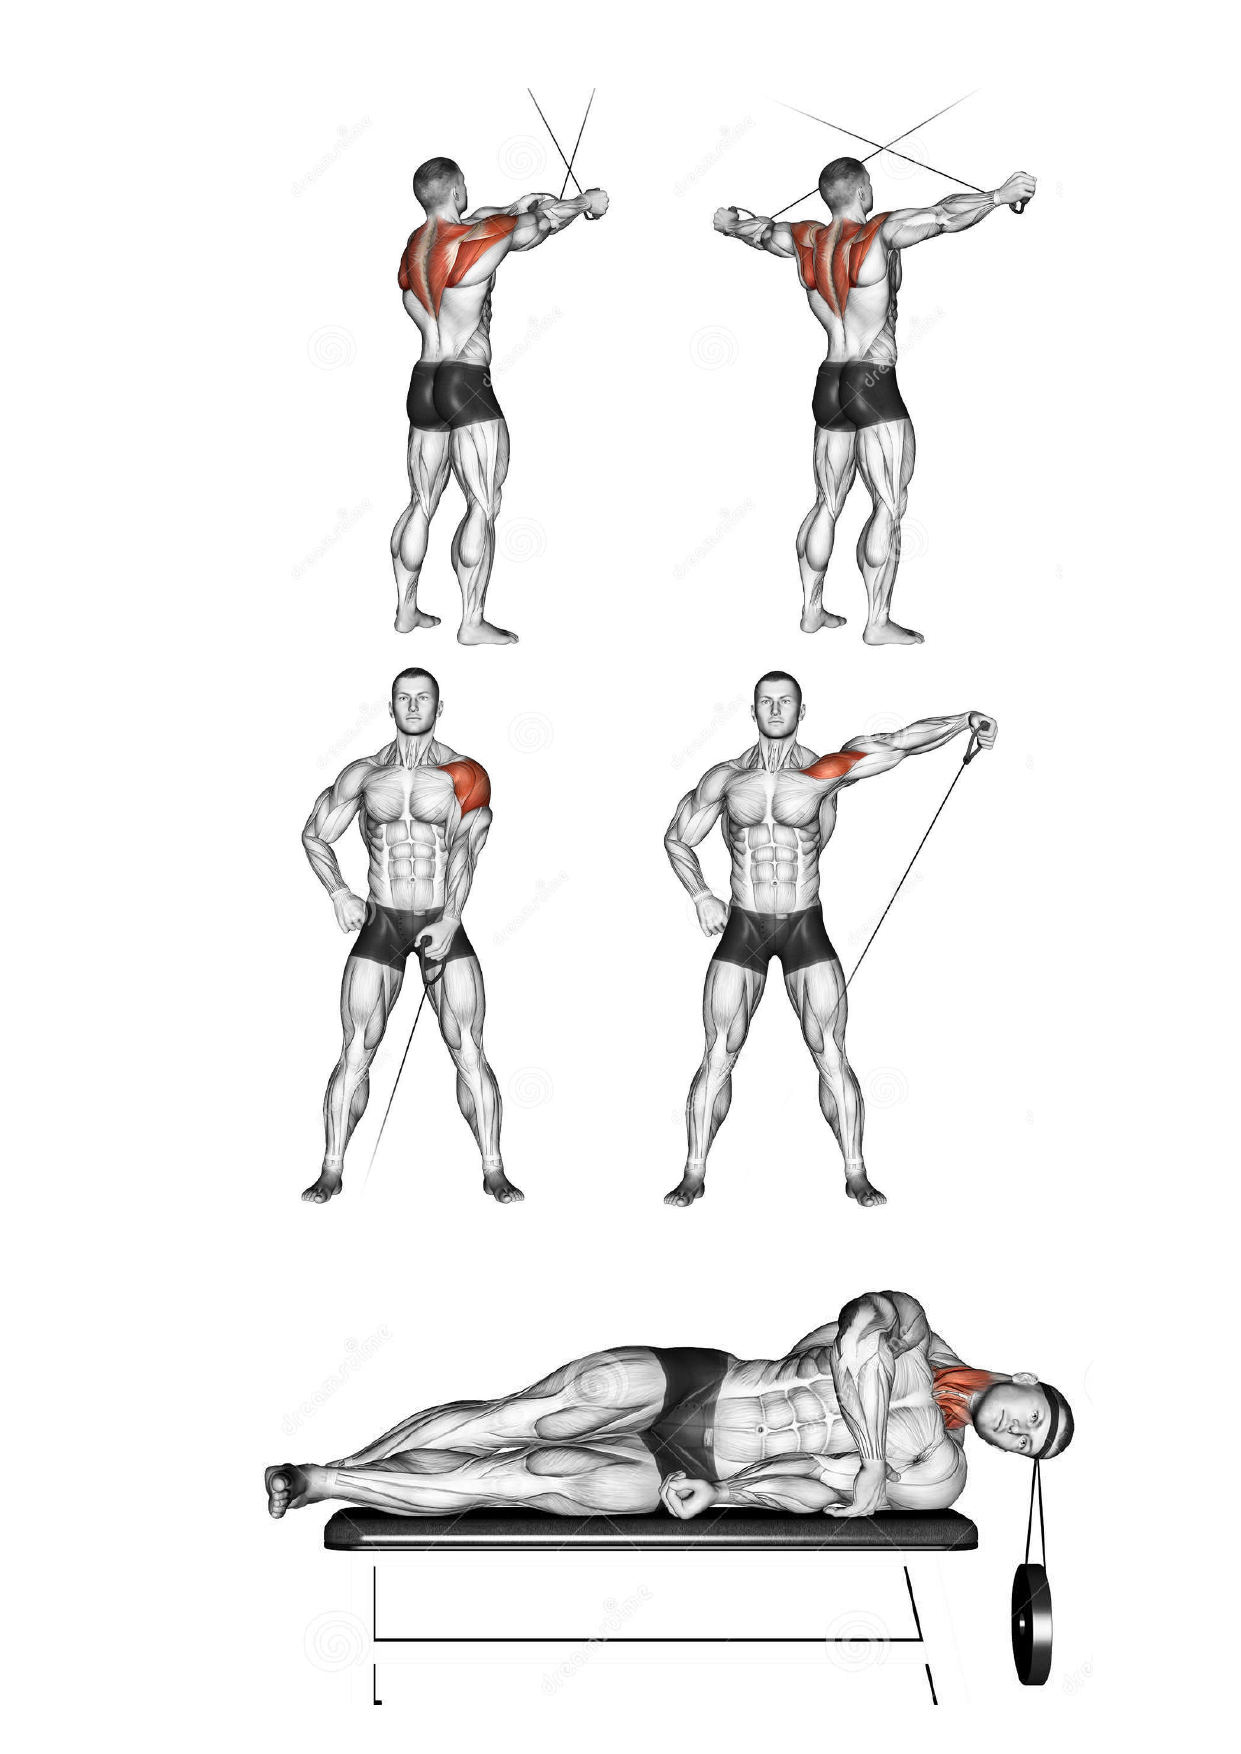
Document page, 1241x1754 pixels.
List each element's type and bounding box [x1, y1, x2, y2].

picture [265, 667, 1034, 1214]
picture [206, 1232, 1094, 1705]
picture [236, 88, 1063, 649]
